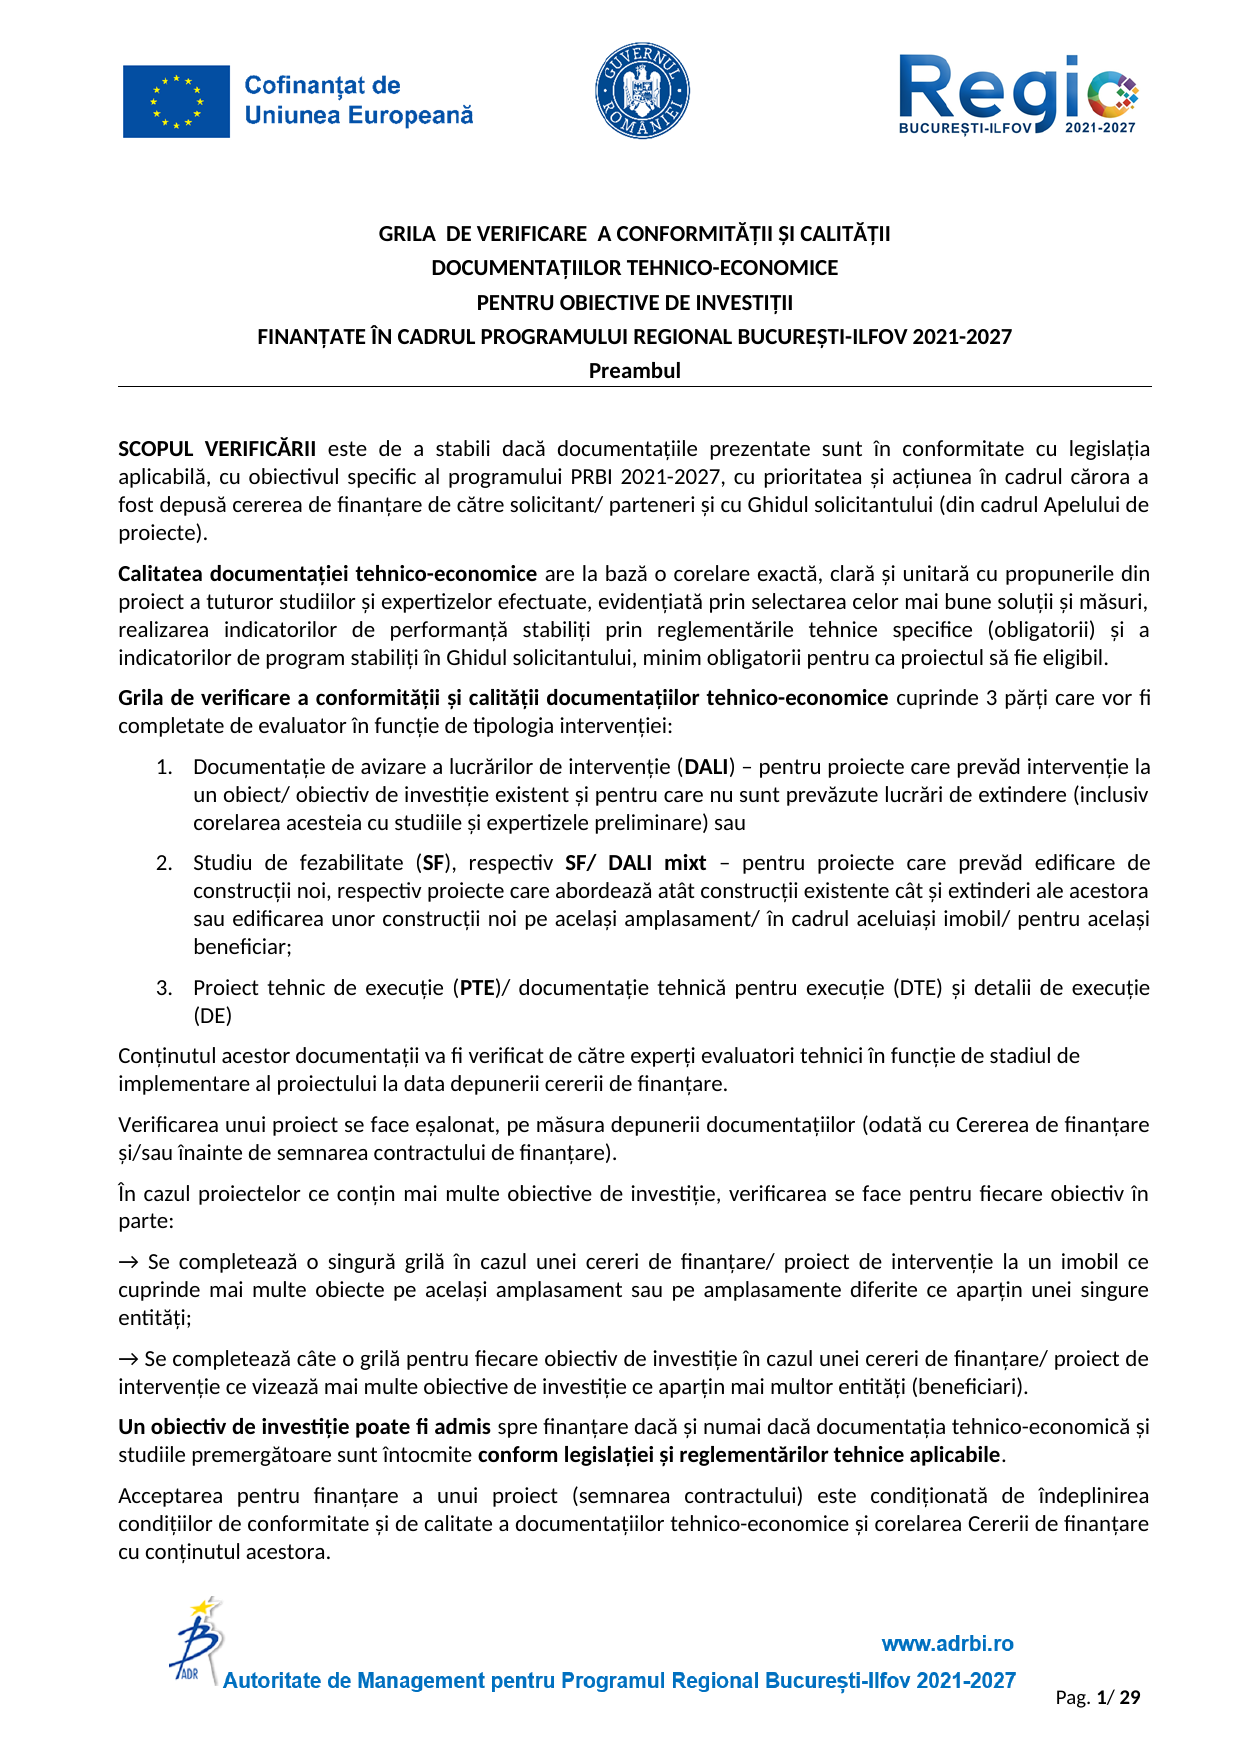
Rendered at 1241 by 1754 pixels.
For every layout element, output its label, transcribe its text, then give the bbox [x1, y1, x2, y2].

text Conținutul acestor documentații va fi verificat de către experți evaluatori tehnici în funcție de stadiul de implementare al proiectului la data depunerii cererii de finanțare. [118, 1042, 1152, 1098]
list Documentație de avizare a lucrărilor de intervenție (DALI) – pentru proiecte care prevăd intervenție la un obiect/ obiectiv de investiție existent și pentru care nu sunt prevăzute lucrări de extindere (inclusiv corelarea acesteia cu studiile și expertizele preliminare) sau [156, 752, 1152, 836]
text Calitatea documentației tehnico-economice are la bază o corelare exactă, clară și unitară cu propunerile din proiect a tuturor studiilor și expertizelor efectuate, evidențiată prin selectarea celor mai bune soluții și măsuri, realizarea indicatorilor de performanță stabiliți prin reglementările tehnice specifice (obligatorii) și a indicatorilor de program stabiliți în Ghidul solicitantului, minim obligatorii pentru ca proiectul să fie eligibil. [118, 559, 1152, 671]
text Grila de verificare a conformității și calității documentațiilor tehnico-economice cuprinde 3 părți care vor fi completate de evaluator în funcție de tipologia intervenției: [118, 683, 1152, 739]
text Acceptarea pentru finanțare a unui proiect (semnarea contractului) este condiționată de îndeplinirea condițiilor de conformitate și de calitate a documentațiilor tehnico-economice și corelarea Cererii de finanțare cu conținutul acestora. [118, 1481, 1152, 1565]
picture [118, 41, 1141, 145]
list Studiu de fezabilitate (SF), respectiv SF/ DALI mixt – pentru proiecte care prevăd edificare de construcții noi, respectiv proiecte care abordează atât construcții existente cât și extinderi ale acestora sau edificarea unor construcții noi pe același amplasament/ în cadrul aceluiași imobil/ pentru același beneficiar; [156, 848, 1152, 961]
text Un obiectiv de investiție poate fi admis spre finanțare dacă și numai dacă documentația tehnico-economică și studiile premergătoare sunt întocmite conform legislației și reglementărilor tehnice aplicabile. [118, 1412, 1152, 1468]
picture [129, 1593, 1056, 1705]
list Proiect tehnic de execuție (PTE)/ documentație tehnică pentru execuție (DTE) și detalii de execuție (DE) [156, 973, 1152, 1029]
text DOCUMENTAŢIILOR TEHNICO-ECONOMICE [118, 253, 1152, 281]
text Verificarea unui proiect se face eșalonat, pe măsura depunerii documentațiilor (odată cu Cererea de finanțare și/sau înainte de semnarea contractului de finanțare). [118, 1110, 1152, 1166]
text În cazul proiectelor ce conțin mai multe obiective de investiție, verificarea se face pentru fiecare obiectiv în parte: [118, 1179, 1152, 1235]
text SCOPUL VERIFICĂRII este de a stabili dacă documentațiile prezentate sunt în conformitate cu legislația aplicabilă, cu obiectivul specific al programului PRBI 2021-2027, cu prioritatea și acțiunea în cadrul cărora a fost depusă cererea de finanțare de către solicitant/ parteneri și cu Ghidul solicitantului (din cadrul Apelului de proiecte). [118, 434, 1152, 546]
text → Se completează o singură grilă în cazul unei cereri de finanțare/ proiect de intervenție la un imobil ce cuprinde mai multe obiecte pe același amplasament sau pe amplasamente diferite ce aparțin unei singure entități; [118, 1247, 1152, 1331]
text Preambul [118, 356, 1152, 386]
text PENTRU OBIECTIVE DE INVESTIȚII [118, 288, 1152, 316]
text FINANȚATE ÎN CADRUL PROGRAMULUI REGIONAL BUCUREȘTI-ILFOV 2021-2027 [118, 322, 1152, 350]
text GRILA DE VERIFICARE A CONFORMITĂŢII ŞI CALITĂŢII [118, 219, 1152, 247]
text → Se completează câte o grilă pentru fiecare obiectiv de investiție în cazul unei cereri de finanțare/ proiect de intervenție ce vizează mai multe obiective de investiție ce aparțin mai multor entități (beneficiari). [118, 1344, 1152, 1400]
